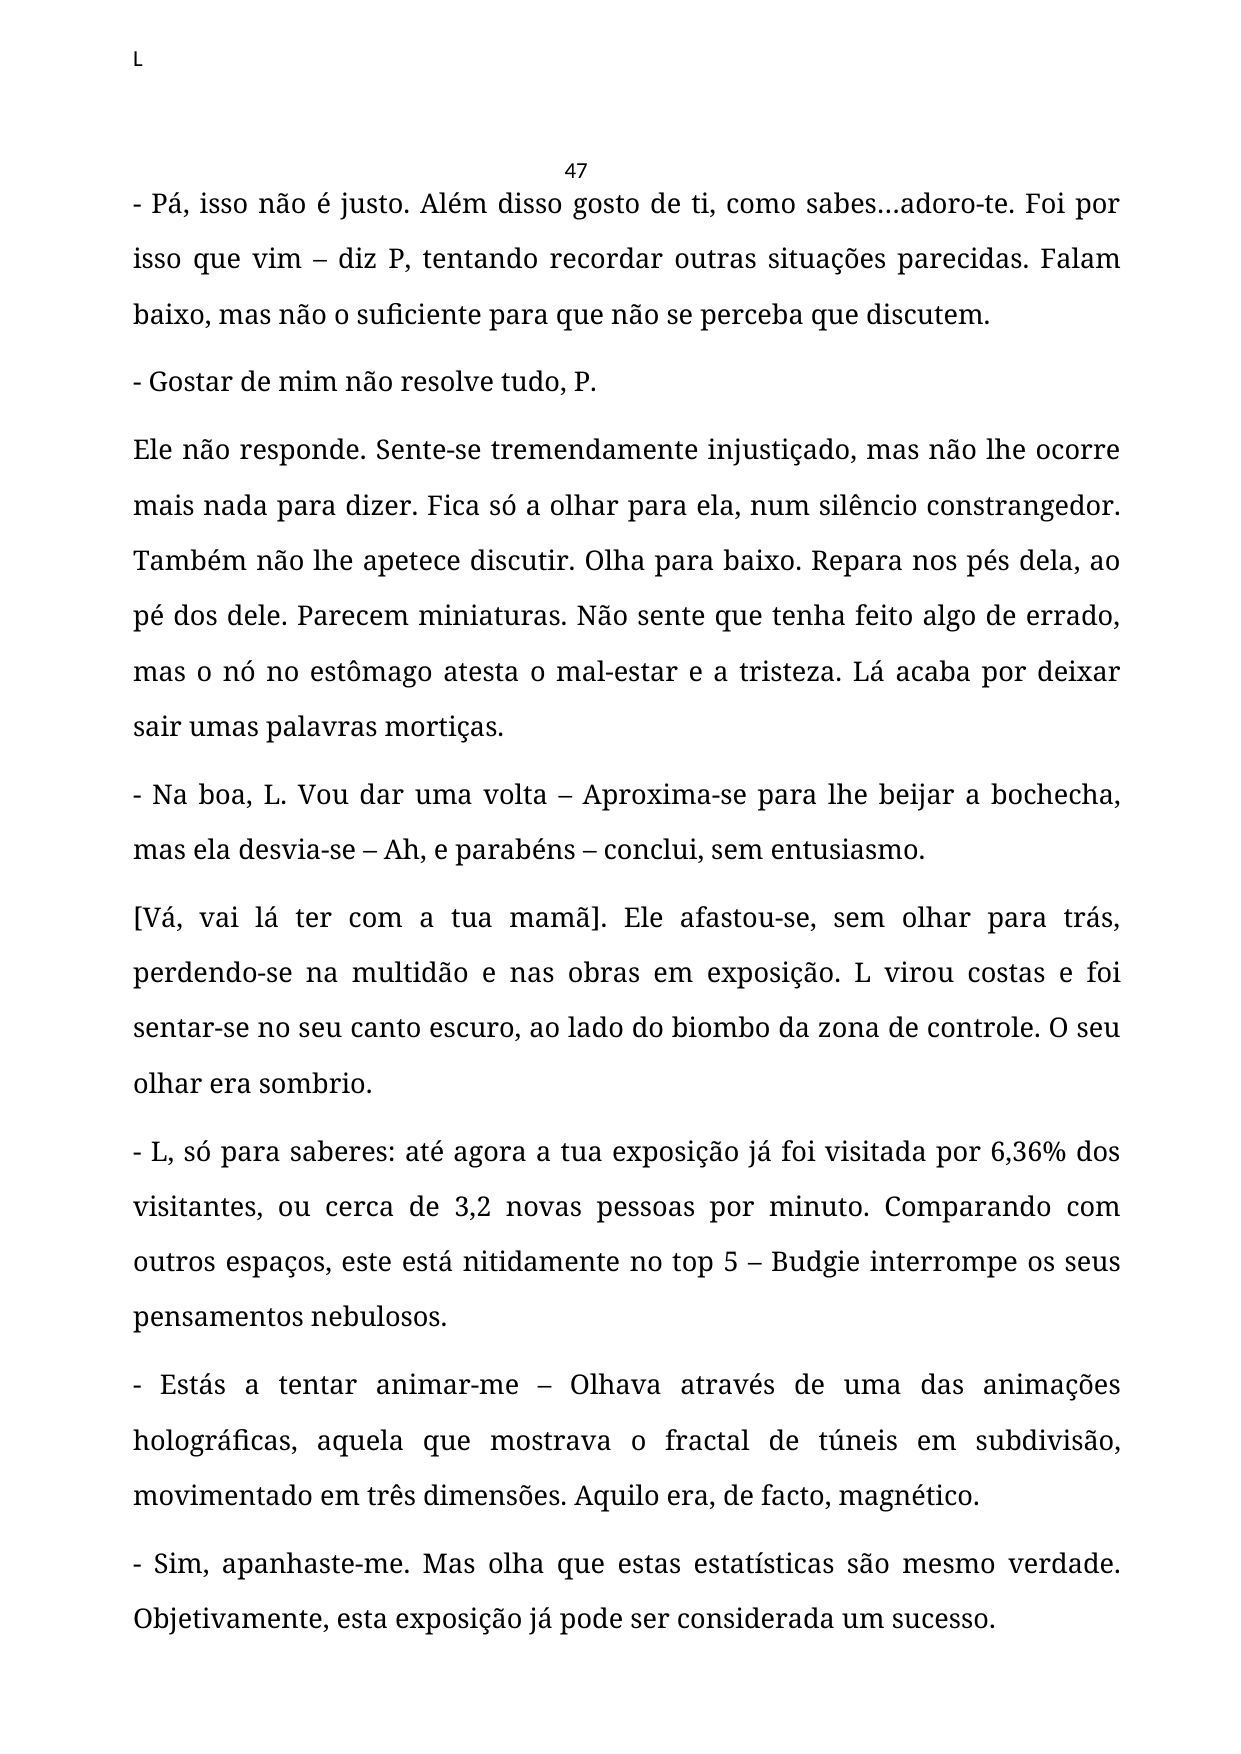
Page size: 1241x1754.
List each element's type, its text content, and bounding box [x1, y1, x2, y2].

text [Vá, vai lá ter com a tua mamã]. Ele afastou-se, sem olhar para trás, perdendo-se na multidão e nas obras em exposição. L virou costas e foi sentar-se no seu canto escuro, ao lado do biombo da zona de controle. O seu olhar era sombrio. [133, 898, 1122, 1101]
text - Na boa, L. Vou dar uma volta – Aproxima-se para lhe beijar a bochecha, mas ela desvia-se – Ah, e parabéns – conclui, sem entusiasmo. [133, 775, 1122, 867]
text - L, só para saberes: até agora a tua exposição já foi visitada por 6,36% dos visitantes, ou cerca de 3,2 novas pessoas por minuto. Comparando com outros espaços, este está nitidamente no top 5 – Budgie interrompe os seus pensamentos nebulosos. [133, 1132, 1122, 1335]
text - Gostar de mim não resolve tudo, P. [133, 363, 1122, 400]
text - Estás a tentar animar-me – Olhava através de uma das animações holográficas, aquela que mostrava o fractal de túneis em subdivisão, movimentado em três dimensões. Aquilo era, de facto, magnético. [133, 1366, 1122, 1513]
text - Pá, isso não é justo. Além disso gosto de ti, como sabes…adoro-te. Foi por isso que vim – diz P, tentando recordar outras situações parecidas. Falam baixo, mas não o suficiente para que não se perceba que discutem. [133, 184, 1122, 332]
text - Sim, apanhaste-me. Mas olha que estas estatísticas são mesmo verdade. Objetivamente, esta exposição já pode ser considerada um sucesso. [133, 1544, 1122, 1636]
text Ele não responde. Sente-se tremendamente injustiçado, mas não lhe ocorre mais nada para dizer. Fica só a olhar para ela, num silêncio constrangedor. Também não lhe apetece discutir. Olha para baixo. Repara nos pés dela, ao pé dos dele. Parecem miniaturas. Não sente que tenha feito algo de errado, mas o nó no estômago atesta o mal-estar e a tristeza. Lá acaba por deixar sair umas palavras mortiças. [133, 431, 1122, 744]
